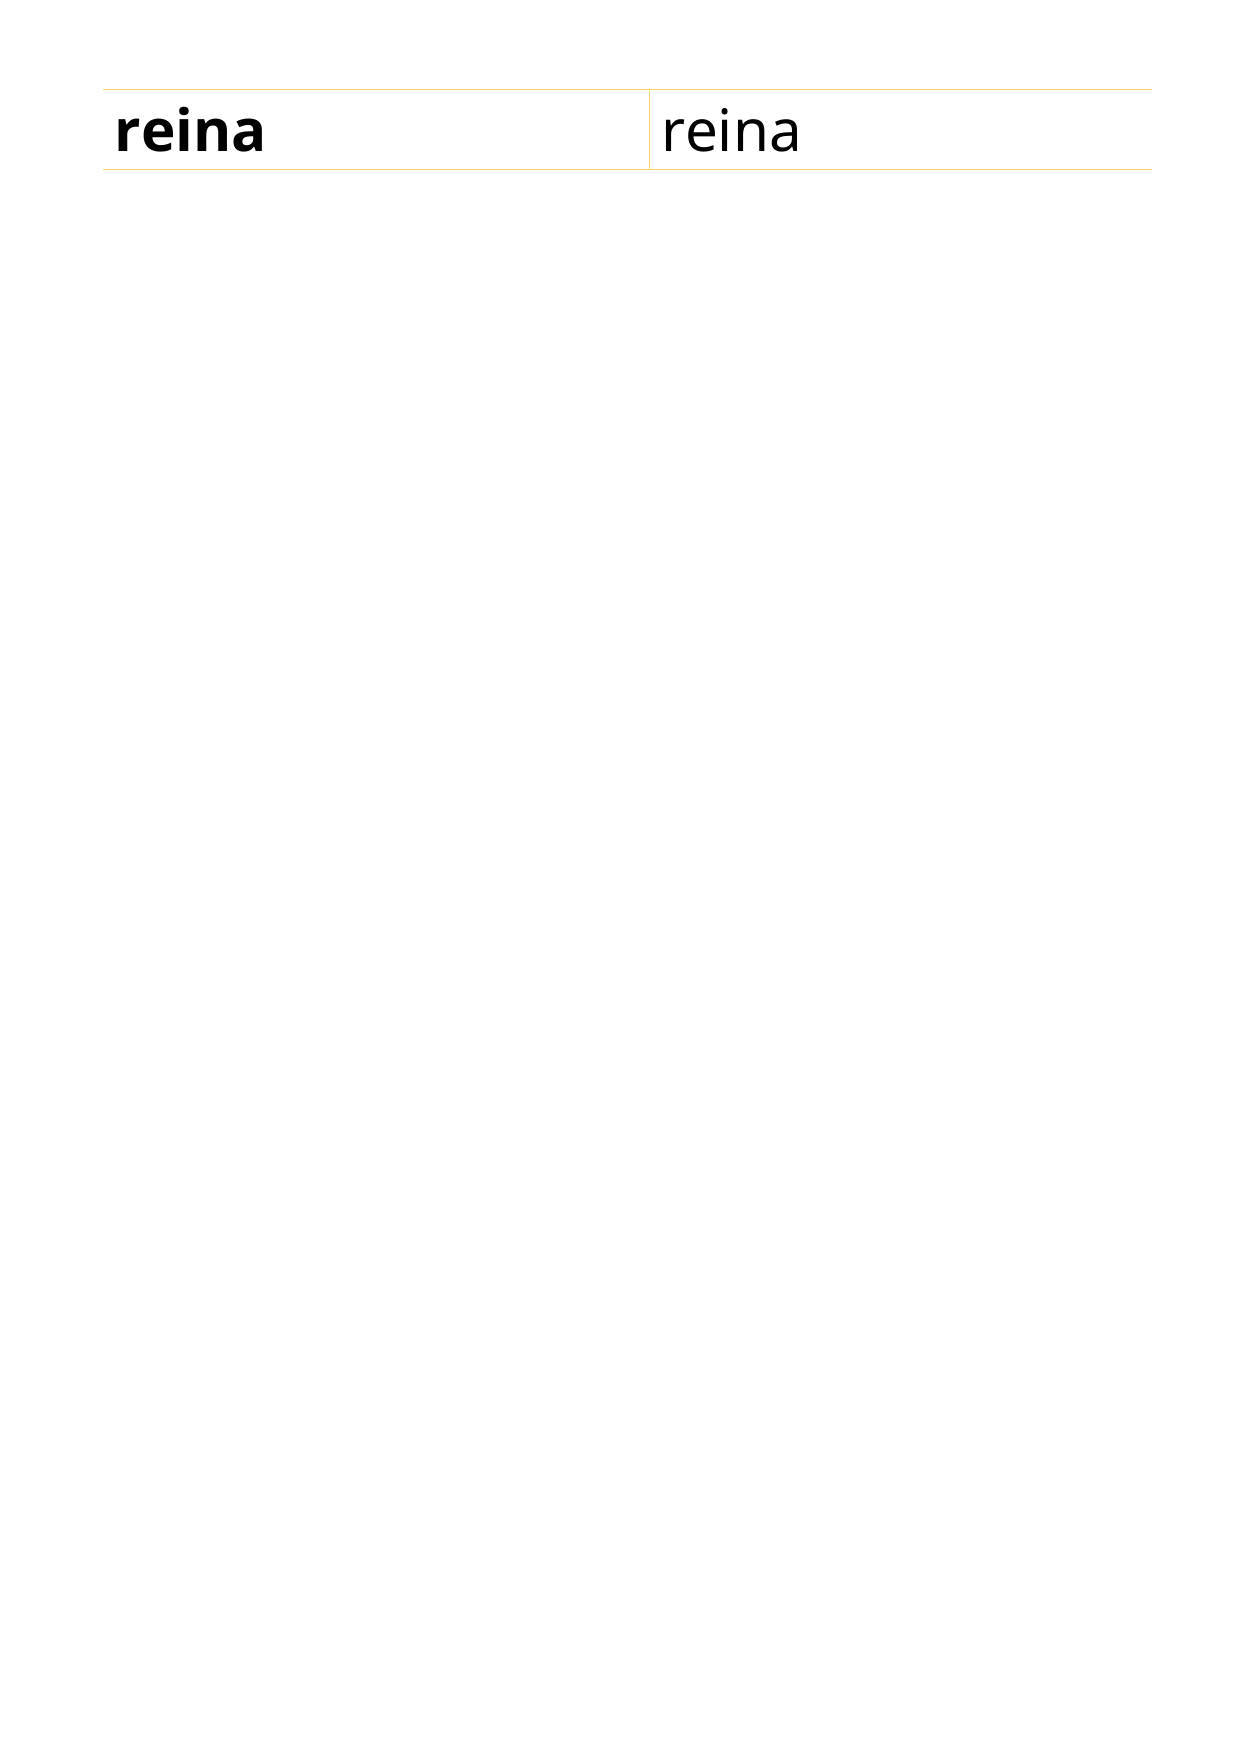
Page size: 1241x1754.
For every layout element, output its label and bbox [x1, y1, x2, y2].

table_cell [103, 90, 649, 169]
table_cell [650, 90, 1152, 169]
